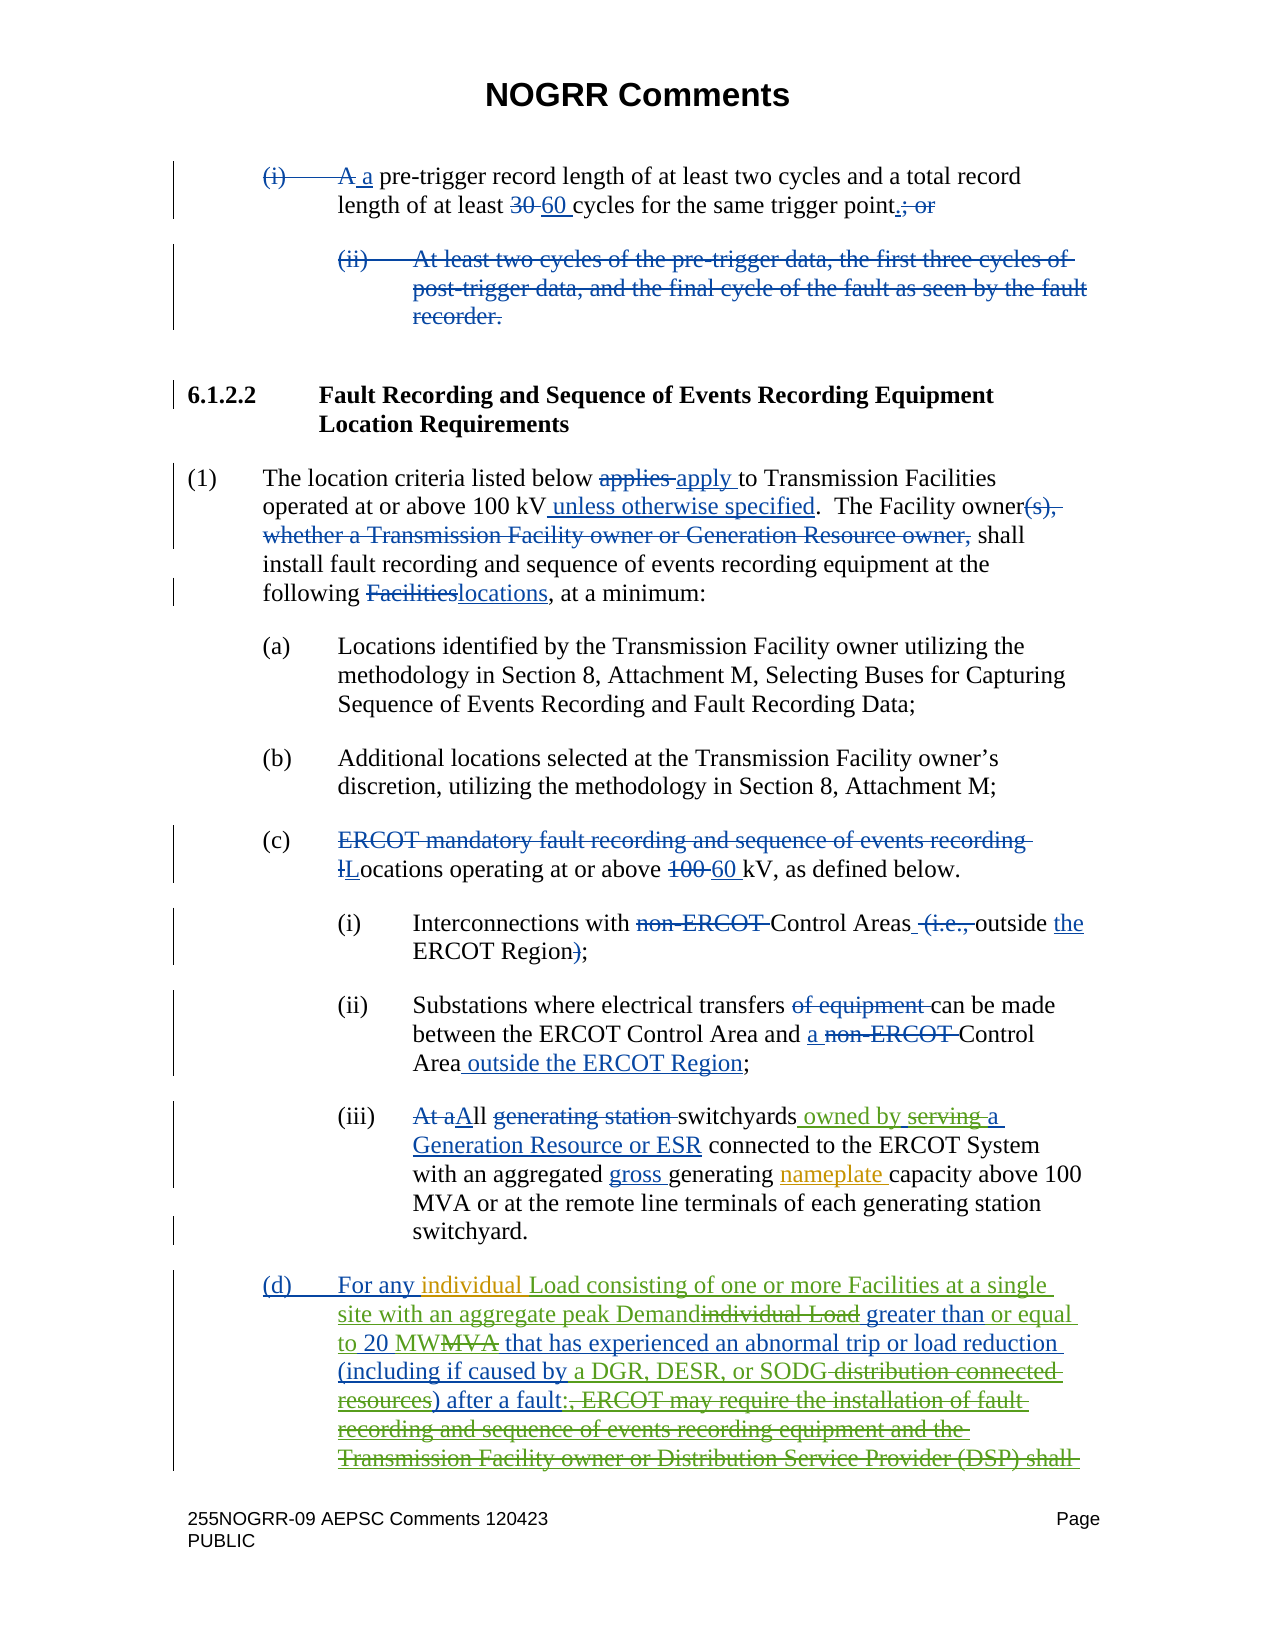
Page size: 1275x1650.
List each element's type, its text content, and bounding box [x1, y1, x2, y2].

text (a) Locations identified by the Transmission Facility owner utilizing the methodology in Section 8, Attachment M, Selecting Buses for Capturing Sequence of Events Recording and Fault Recording Data; [262, 631, 1087, 718]
list (iii) ll switchyards connected to the ERCOT System with an aggregated generating capacity above 100 MVA or at the remote line terminals of each generating station switchyard. [337, 1101, 1087, 1245]
text 6.1.2.2 Fault Recording and Sequence of Events Recording Equipment Location Requirements [187, 380, 1087, 438]
list (ii) Substations where electrical transfers can be made between the ERCOT Control Area and Control Area; [337, 990, 1087, 1076]
list (i) Interconnections with Control Areasoutside ERCOT Region; [337, 908, 1087, 965]
text (b) Additional locations selected at the Transmission Facility owner’s discretion, utilizing the methodology in Section 8, Attachment M; [262, 743, 1087, 800]
text pre-trigger record length of at least two cycles and a total record length of at least cycles for the same trigger point [262, 161, 1087, 219]
text (c) ocations operating at or above kV, as defined below. [262, 825, 1087, 883]
text (1) The location criteria listed below to Transmission Facilities operated at or above 100 kV. The Facility owner shall install fault recording and sequence of events recording equipment at the following , at a minimum: [187, 463, 1087, 606]
